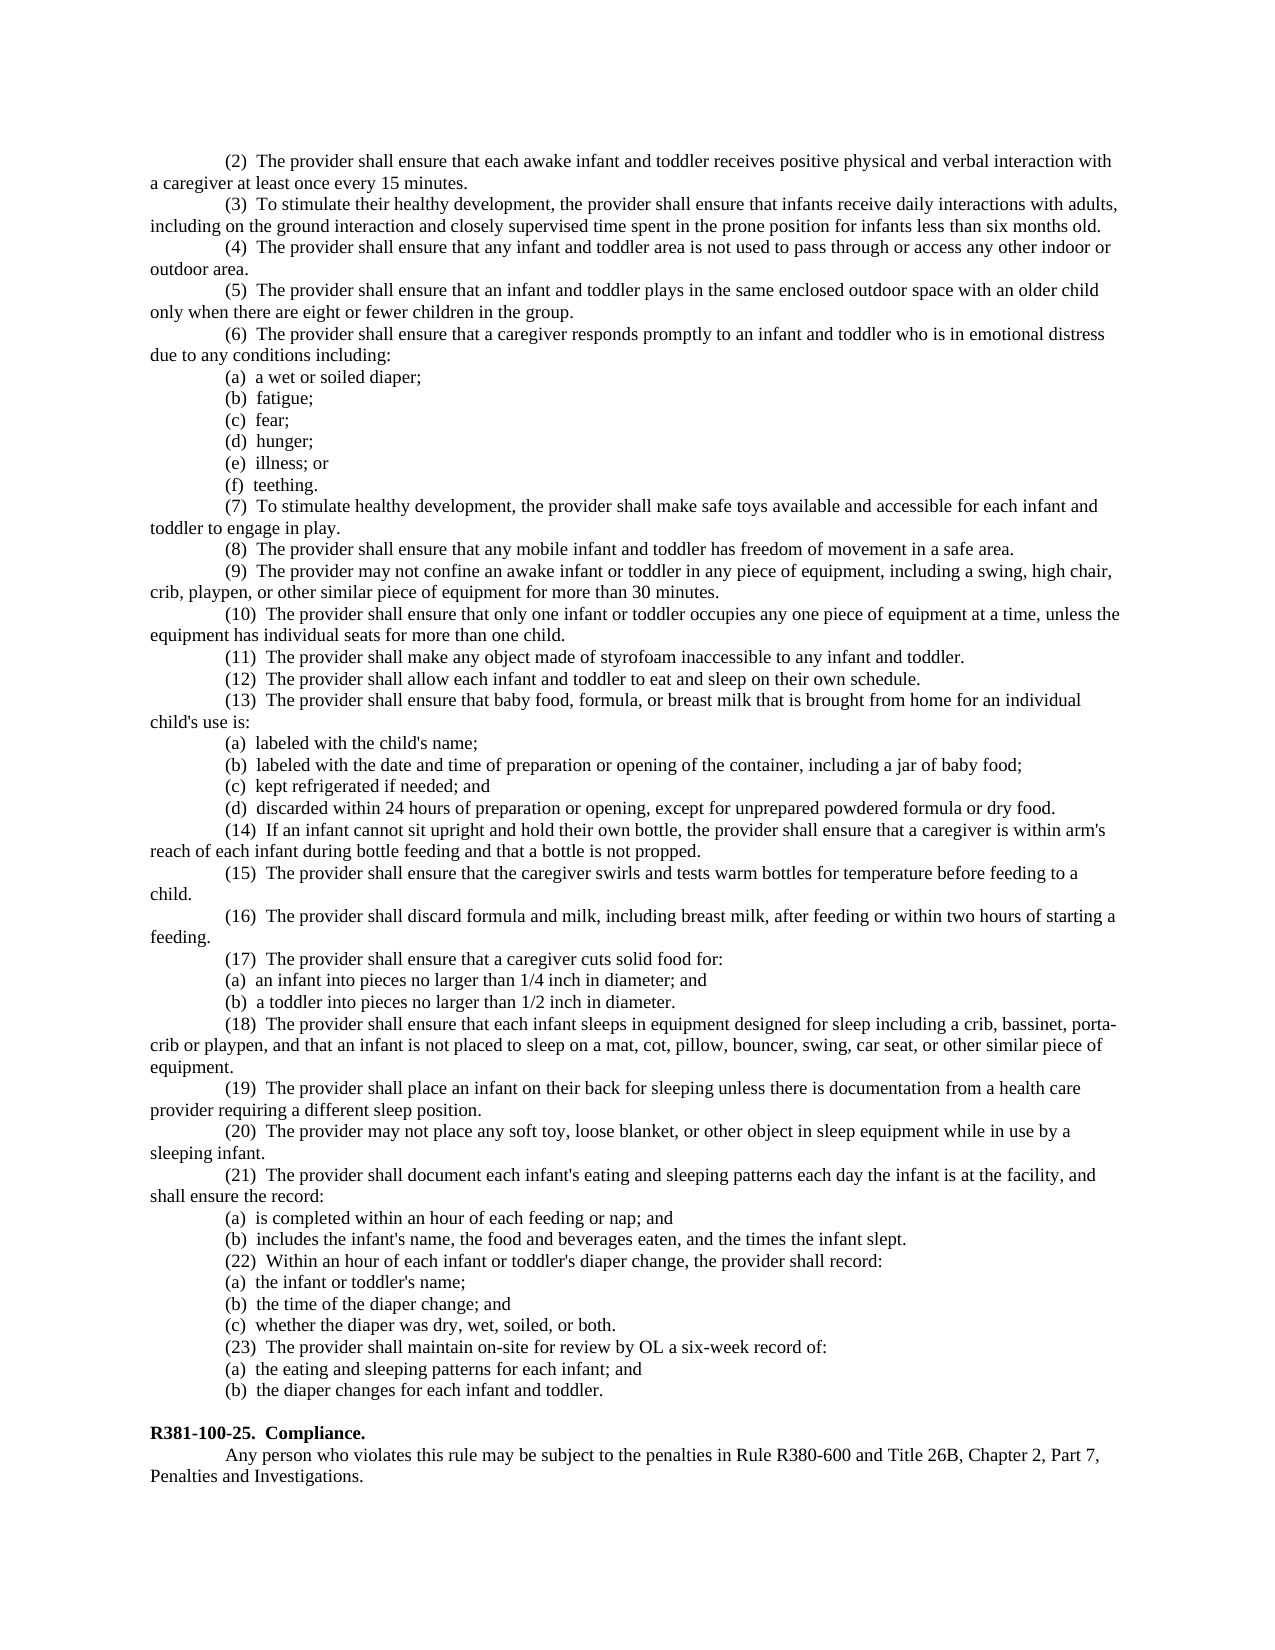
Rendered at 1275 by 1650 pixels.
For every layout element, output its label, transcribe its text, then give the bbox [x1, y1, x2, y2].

text (13) The provider shall ensure that baby food, formula, or breast milk that is brought from home for an individual child's use is: [150, 689, 1125, 732]
text (f) teething. [150, 473, 1125, 495]
text (d) discarded within 24 hours of preparation or opening, except for unprepared powdered formula or dry food. [150, 797, 1125, 818]
text (12) The provider shall allow each infant and toddler to eat and sleep on their own schedule. [150, 667, 1125, 689]
text (c) kept refrigerated if needed; and [150, 775, 1125, 797]
text (21) The provider shall document each infant's eating and sleeping patterns each day the infant is at the facility, and shall ensure the record: [150, 1163, 1125, 1207]
text R381-100-25. Compliance. [150, 1422, 1125, 1444]
text (17) The provider shall ensure that a caregiver cuts solid food for: [150, 948, 1125, 969]
text (b) the time of the diaper change; and [150, 1293, 1125, 1314]
text (a) labeled with the child's name; [150, 732, 1125, 754]
text (a) an infant into pieces no larger than 1/4 inch in diameter; and [150, 969, 1125, 991]
text (5) The provider shall ensure that an infant and toddler plays in the same enclosed outdoor space with an older child only when there are eight or fewer children in the group. [150, 279, 1125, 322]
text (3) To stimulate their healthy development, the provider shall ensure that infants receive daily interactions with adults, including on the ground interaction and closely supervised time spent in the prone position for infants less than six months old. [150, 193, 1125, 236]
text (b) includes the infant's name, the food and beverages eaten, and the times the infant slept. [150, 1228, 1125, 1250]
text (c) whether the diaper was dry, wet, soiled, or both. [150, 1314, 1125, 1336]
text (b) a toddler into pieces no larger than 1/2 inch in diameter. [150, 991, 1125, 1012]
text (6) The provider shall ensure that a caregiver responds promptly to an infant and toddler who is in emotional distress due to any conditions including: [150, 322, 1125, 366]
text (a) the infant or toddler's name; [150, 1271, 1125, 1293]
text (b) fatigue; [150, 387, 1125, 409]
text (9) The provider may not confine an awake infant or toddler in any piece of equipment, including a swing, high chair, crib, playpen, or other similar piece of equipment for more than 30 minutes. [150, 560, 1125, 603]
text (18) The provider shall ensure that each infant sleeps in equipment designed for sleep including a crib, bassinet, porta-crib or playpen, and that an infant is not placed to sleep on a mat, cot, pillow, bouncer, swing, car seat, or other similar piece of equipment. [150, 1012, 1125, 1077]
text (7) To stimulate healthy development, the provider shall make safe toys available and accessible for each infant and toddler to engage in play. [150, 495, 1125, 538]
text (b) labeled with the date and time of preparation or opening of the container, including a jar of baby food; [150, 754, 1125, 775]
text (23) The provider shall maintain on-site for review by OL a six-week record of: [150, 1336, 1125, 1357]
text (4) The provider shall ensure that any infant and toddler area is not used to pass through or access any other indoor or outdoor area. [150, 236, 1125, 279]
text (20) The provider may not place any soft toy, loose blanket, or other object in sleep equipment while in use by a sleeping infant. [150, 1120, 1125, 1163]
text (8) The provider shall ensure that any mobile infant and toddler has freedom of movement in a safe area. [150, 538, 1125, 560]
text (22) Within an hour of each infant or toddler's diaper change, the provider shall record: [150, 1250, 1125, 1271]
text (d) hunger; [150, 430, 1125, 452]
text (a) the eating and sleeping patterns for each infant; and [150, 1357, 1125, 1379]
text (2) The provider shall ensure that each awake infant and toddler receives positive physical and verbal interaction with a caregiver at least once every 15 minutes. [150, 150, 1125, 193]
text Any person who violates this rule may be subject to the penalties in Rule R380-600 and Title 26B, Chapter 2, Part 7, Penalties and Investigations. [150, 1444, 1125, 1487]
text (e) illness; or [150, 452, 1125, 473]
text (c) fear; [150, 409, 1125, 430]
text (10) The provider shall ensure that only one infant or toddler occupies any one piece of equipment at a time, unless the equipment has individual seats for more than one child. [150, 603, 1125, 646]
text (b) the diaper changes for each infant and toddler. [150, 1379, 1125, 1401]
text (14) If an infant cannot sit upright and hold their own bottle, the provider shall ensure that a caregiver is within arm's reach of each infant during bottle feeding and that a bottle is not propped. [150, 818, 1125, 862]
text (15) The provider shall ensure that the caregiver swirls and tests warm bottles for temperature before feeding to a child. [150, 862, 1125, 905]
text (16) The provider shall discard formula and milk, including breast milk, after feeding or within two hours of starting a feeding. [150, 905, 1125, 948]
text (19) The provider shall place an infant on their back for sleeping unless there is documentation from a health care provider requiring a different sleep position. [150, 1077, 1125, 1120]
text (a) is completed within an hour of each feeding or nap; and [150, 1207, 1125, 1228]
text (a) a wet or soiled diaper; [150, 366, 1125, 387]
text (11) The provider shall make any object made of styrofoam inaccessible to any infant and toddler. [150, 646, 1125, 667]
